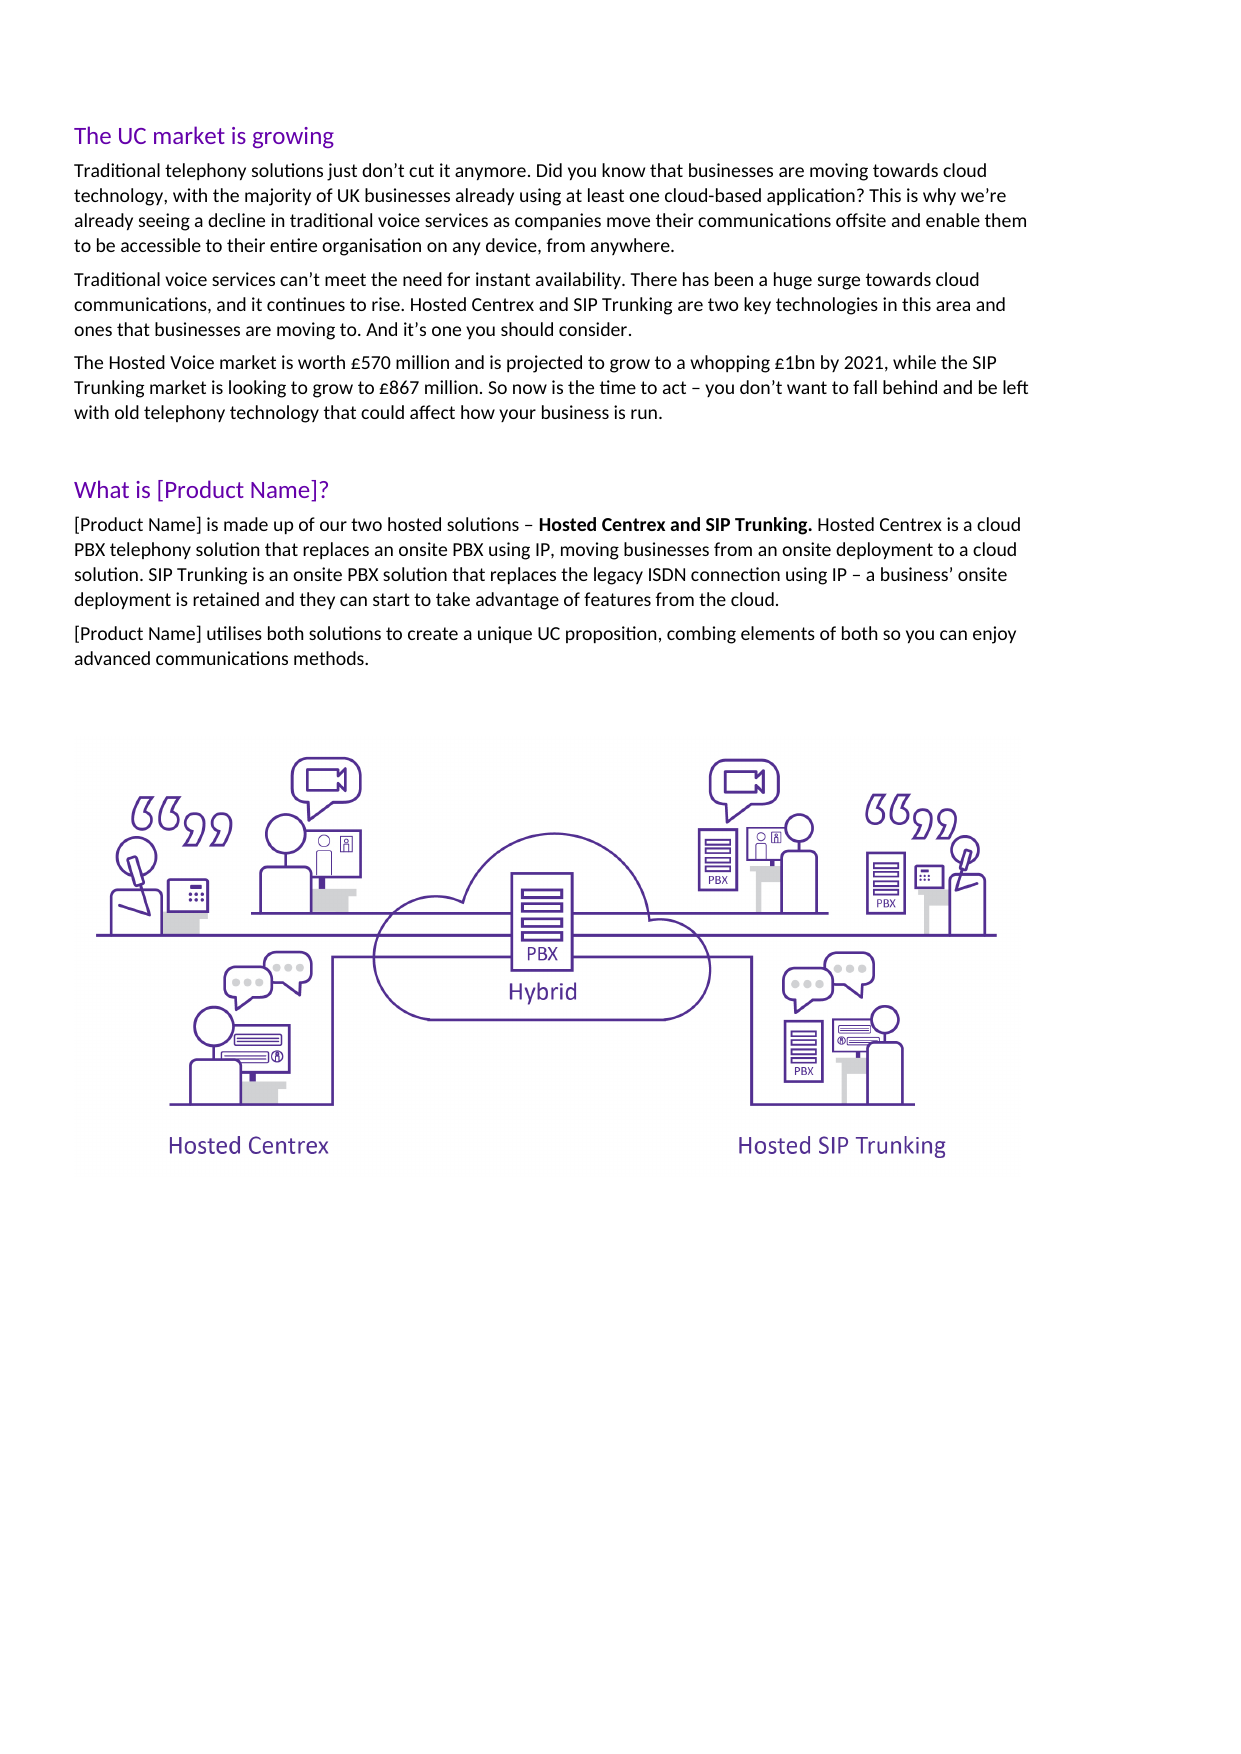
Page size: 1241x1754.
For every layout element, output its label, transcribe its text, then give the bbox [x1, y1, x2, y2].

text [Product Name] is made up of our two hosted solutions – Hosted Centrex and SIP Trunking. Hosted Centrex is a cloud PBX telephony solution that replaces an onsite PBX using IP, moving businesses from an onsite deployment to a cloud solution. SIP Trunking is an onsite PBX solution that replaces the legacy ISDN connection using IP – a business’ onsite deployment is retained and they can start to take advantage of features from the cloud. [74, 512, 1049, 612]
text The Hosted Voice market is worth £570 million and is projected to grow to a whopping £1bn by 2021, while the SIP Trunking market is looking to grow to £867 million. So now is the time to act – you don’t want to fall behind and be left with old telephony technology that could affect how your business is run. [74, 349, 1049, 424]
subtitle The UC market is growing [74, 124, 1049, 149]
subtitle What is [Product Name]? [74, 478, 1049, 503]
text [Product Name] utilises both solutions to create a unique UC proposition, combing elements of both so you can enjoy advanced communications methods. [74, 620, 1049, 670]
picture [73, 736, 1022, 1177]
text Traditional voice services can’t meet the need for instant availability. There has been a huge surge towards cloud communications, and it continues to rise. Hosted Centrex and SIP Trunking are two key technologies in this area and ones that businesses are moving to. And it’s one you should consider. [74, 266, 1049, 341]
text Traditional telephony solutions just don’t cut it anymore. Did you know that businesses are moving towards cloud technology, with the majority of UK businesses already using at least one cloud-based application? This is why we’re already seeing a decline in traditional voice services as companies move their communications offsite and enable them to be accessible to their entire organisation on any device, from anywhere. [74, 158, 1049, 258]
